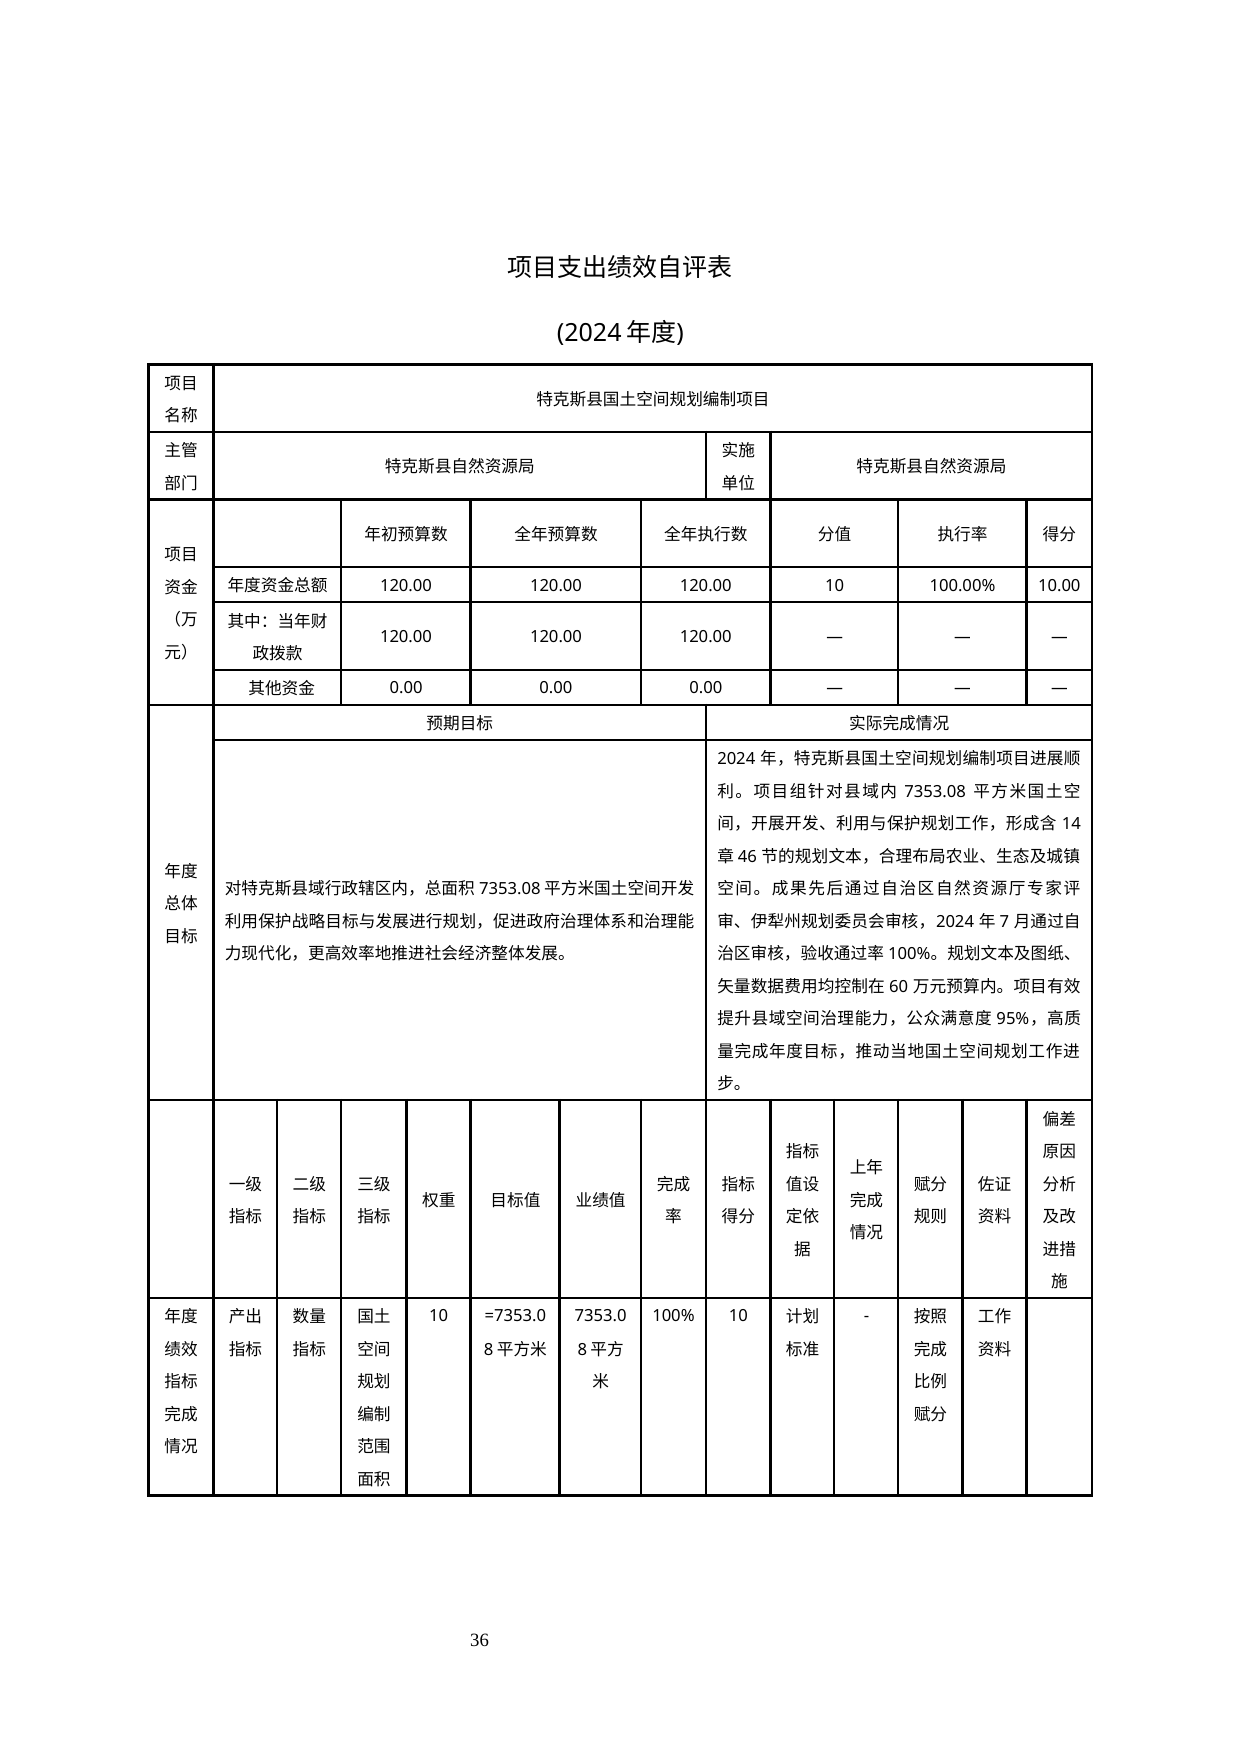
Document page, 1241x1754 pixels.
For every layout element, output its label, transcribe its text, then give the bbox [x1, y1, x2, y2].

table_cell 二级指标 [278, 1101, 340, 1296]
table_cell 项目资金（万元） [150, 501, 212, 703]
table_cell 产出指标 [215, 1299, 276, 1494]
table_cell 三级指标 [342, 1101, 405, 1296]
table_cell 特克斯县国土空间规划编制项目 [215, 366, 1091, 431]
table_cell =7353.08平方米 [472, 1299, 558, 1494]
table_cell (2024年度) [148, 298, 1092, 363]
table_header 项目支出绩效自评表 [148, 233, 1092, 298]
table_cell — [1028, 671, 1091, 703]
table_cell 10 [408, 1299, 469, 1494]
table_cell 得分 [1028, 501, 1091, 566]
table_cell 其中：当年财政拨款 [215, 603, 340, 668]
table_cell 10 [707, 1299, 769, 1494]
table_cell — [899, 671, 1025, 703]
table_cell 权重 [408, 1101, 469, 1296]
table_cell 0.00 [342, 671, 469, 703]
table_cell 实施单位 [707, 433, 769, 498]
table_cell 全年预算数 [472, 501, 640, 566]
table_cell 执行率 [899, 501, 1025, 566]
table_cell 上年完成情况 [835, 1101, 897, 1296]
table_cell 10.00 [1028, 568, 1091, 601]
table_cell - [835, 1299, 897, 1494]
table_cell 偏差原因分析及改进措施 [1028, 1101, 1091, 1296]
table_cell 2024 年，特克斯县国土空间规划编制项目进展顺利。项目组针对县域内 7353.08 平方米国土空间，开展开发、利用与保护规划工作，形成含 14 章 46 节的规划文本，合理布局农业、生态及城镇空间。成果先后通过自治区自然资源厅专家评审、伊犁州规划委员会审核，2024 年 7 月通过自治区审核，验收通过率 100%。规划文本及图纸、矢量数据费用均控制在 60 万元预算内。项目有效提升县域空间治理能力，公众满意度 95%，高质量完成年度目标，推动当地国土空间规划工作进步。 [707, 741, 1091, 1099]
table_cell 120.00 [642, 603, 769, 668]
table_cell 赋分规则 [899, 1101, 961, 1296]
table_cell 100% [642, 1299, 705, 1494]
table_cell 国土空间规划编制范围面积 [342, 1299, 405, 1494]
table_cell 数量指标 [278, 1299, 340, 1494]
table_cell 120.00 [472, 568, 640, 601]
table_cell 指标得分 [707, 1101, 769, 1296]
table_cell 业绩值 [561, 1101, 640, 1296]
table_cell 120.00 [642, 568, 769, 601]
table_cell 0.00 [472, 671, 640, 703]
table_cell 工作资料 [964, 1299, 1025, 1494]
table_cell 按照完成比例赋分 [899, 1299, 961, 1494]
table_cell 实际完成情况 [707, 706, 1091, 739]
table_cell 目标值 [472, 1101, 558, 1296]
table_cell 120.00 [342, 568, 469, 601]
table_cell 特克斯县自然资源局 [215, 433, 705, 498]
table_cell 年度资金总额 [215, 568, 340, 601]
table_cell 计划标准 [772, 1299, 833, 1494]
table_cell 佐证资料 [964, 1101, 1025, 1296]
table_cell — [772, 671, 897, 703]
table_cell [150, 1101, 212, 1296]
table_cell 全年执行数 [642, 501, 769, 566]
table_cell 主管部门 [150, 433, 212, 498]
table_cell [215, 501, 340, 566]
table_cell 项目名称 [150, 366, 212, 431]
table_cell 120.00 [472, 603, 640, 668]
table_cell 对特克斯县域行政辖区内，总面积7353.08平方米国土空间开发利用保护战略目标与发展进行规划，促进政府治理体系和治理能力现代化，更高效率地推进社会经济整体发展。 [215, 741, 705, 1099]
table_cell 0.00 [642, 671, 769, 703]
table_cell 分值 [772, 501, 897, 566]
table_cell 100.00% [899, 568, 1025, 601]
table_cell 一级指标 [215, 1101, 276, 1296]
table_cell 指标值设定依据 [772, 1101, 833, 1296]
table_cell — [772, 603, 897, 668]
table_cell 特克斯县自然资源局 [772, 433, 1091, 498]
table_cell [1028, 1299, 1091, 1494]
table_cell 120.00 [342, 603, 469, 668]
table_cell 完成率 [642, 1101, 705, 1296]
table_cell — [1028, 603, 1091, 668]
table_cell — [899, 603, 1025, 668]
table_cell 年度总体目标 [150, 706, 212, 1099]
table_cell 其他资金 [215, 671, 340, 703]
table_cell 预期目标 [215, 706, 705, 739]
table_cell 年度绩效指标完成情况 [150, 1299, 212, 1494]
table_cell 7353.08平方米 [561, 1299, 640, 1494]
table_cell 10 [772, 568, 897, 601]
table_cell 年初预算数 [342, 501, 469, 566]
